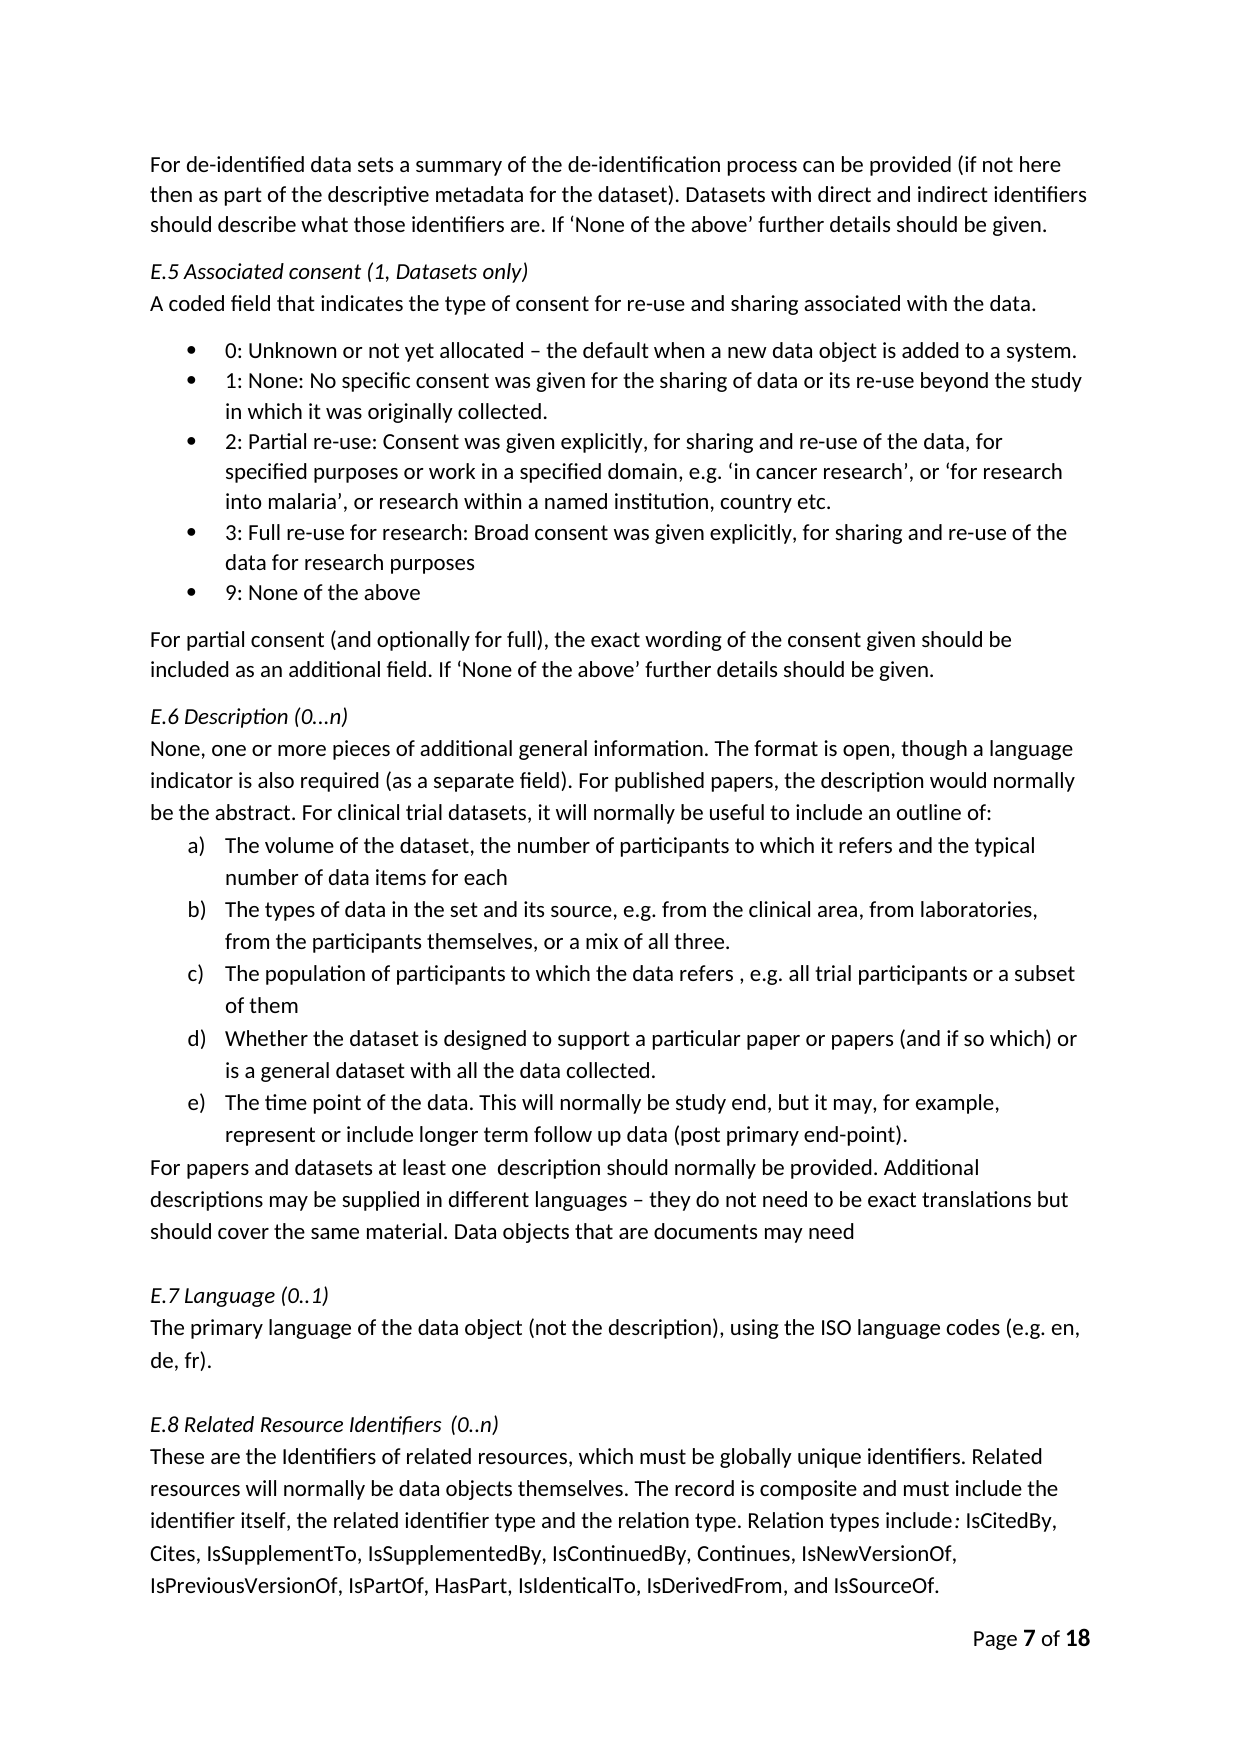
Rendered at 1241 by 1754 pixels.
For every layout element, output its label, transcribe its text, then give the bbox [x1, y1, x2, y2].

list 0: Unknown or not yet allocated – the default when a new data object is added to a system. [187, 336, 1090, 364]
list 1: None: No specific consent was given for the sharing of data or its re-use beyond the study in which it was originally collected. [187, 367, 1090, 425]
list The time point of the data. This will normally be study end, but it may, for example, represent or include longer term follow up data (post primary end-point). [187, 1088, 1084, 1148]
text These are the Identifiers of related resources, which must be globally unique identifiers. Related resources will normally be data objects themselves. The record is composite and must include the identifier itself, the related identifier type and the relation type. Relation types include: IsCitedBy, Cites, IsSupplementTo, IsSupplementedBy, IsContinuedBy, Continues, IsNewVersionOf, IsPreviousVersionOf, IsPartOf, HasPart, IsIdenticalTo, IsDerivedFrom, and IsSourceOf. [150, 1442, 1084, 1599]
text For papers and datasets at least one description should normally be provided. Additional descriptions may be supplied in different languages – they do not need to be exact translations but should cover the same material. Data objects that are documents may need [150, 1153, 1084, 1245]
text E.6 Description (0...n) [150, 702, 1084, 730]
list The types of data in the set and its source, e.g. from the clinical area, from laboratories, from the participants themselves, or a mix of all three. [187, 895, 1084, 955]
text None, one or more pieces of additional general information. The format is open, though a language indicator is also required (as a separate field). For published papers, the description would normally be the abstract. For clinical trial datasets, it will normally be useful to include an outline of: [150, 734, 1084, 827]
text A coded field that indicates the type of consent for re-use and sharing associated with the data. [150, 289, 1090, 317]
list 3: Full re-use for research: Broad consent was given explicitly, for sharing and re-use of the data for research purposes [187, 518, 1090, 576]
text For de-identified data sets a summary of the de-identification process can be provided (if not here then as part of the descriptive metadata for the dataset). Datasets with direct and indirect identifiers should describe what those identifiers are. If ‘None of the above’ further details should be given. [150, 150, 1090, 238]
text The primary language of the data object (not the description), using the ISO language codes (e.g. en, de, fr). [150, 1313, 1084, 1374]
list 2: Partial re-use: Consent was given explicitly, for sharing and re-use of the data, for specified purposes or work in a specified domain, e.g. ‘in cancer research’, or ‘for research into malaria’, or research within a named institution, country etc. [187, 427, 1090, 515]
text E.8 Related Resource Identifiers (0..n) [150, 1410, 1084, 1438]
list 9: None of the above [187, 578, 1090, 606]
text E.7 Language (0..1) [150, 1281, 1084, 1309]
list Whether the dataset is designed to support a particular paper or papers (and if so which) or is a general dataset with all the data collected. [187, 1024, 1084, 1084]
list The volume of the dataset, the number of participants to which it refers and the typical number of data items for each [187, 831, 1084, 891]
list The population of participants to which the data refers , e.g. all trial participants or a subset of them [187, 959, 1084, 1020]
text For partial consent (and optionally for full), the exact wording of the consent given should be included as an additional field. If ‘None of the above’ further details should be given. [150, 625, 1090, 683]
text E.5 Associated consent (1, Datasets only) [150, 257, 1084, 285]
